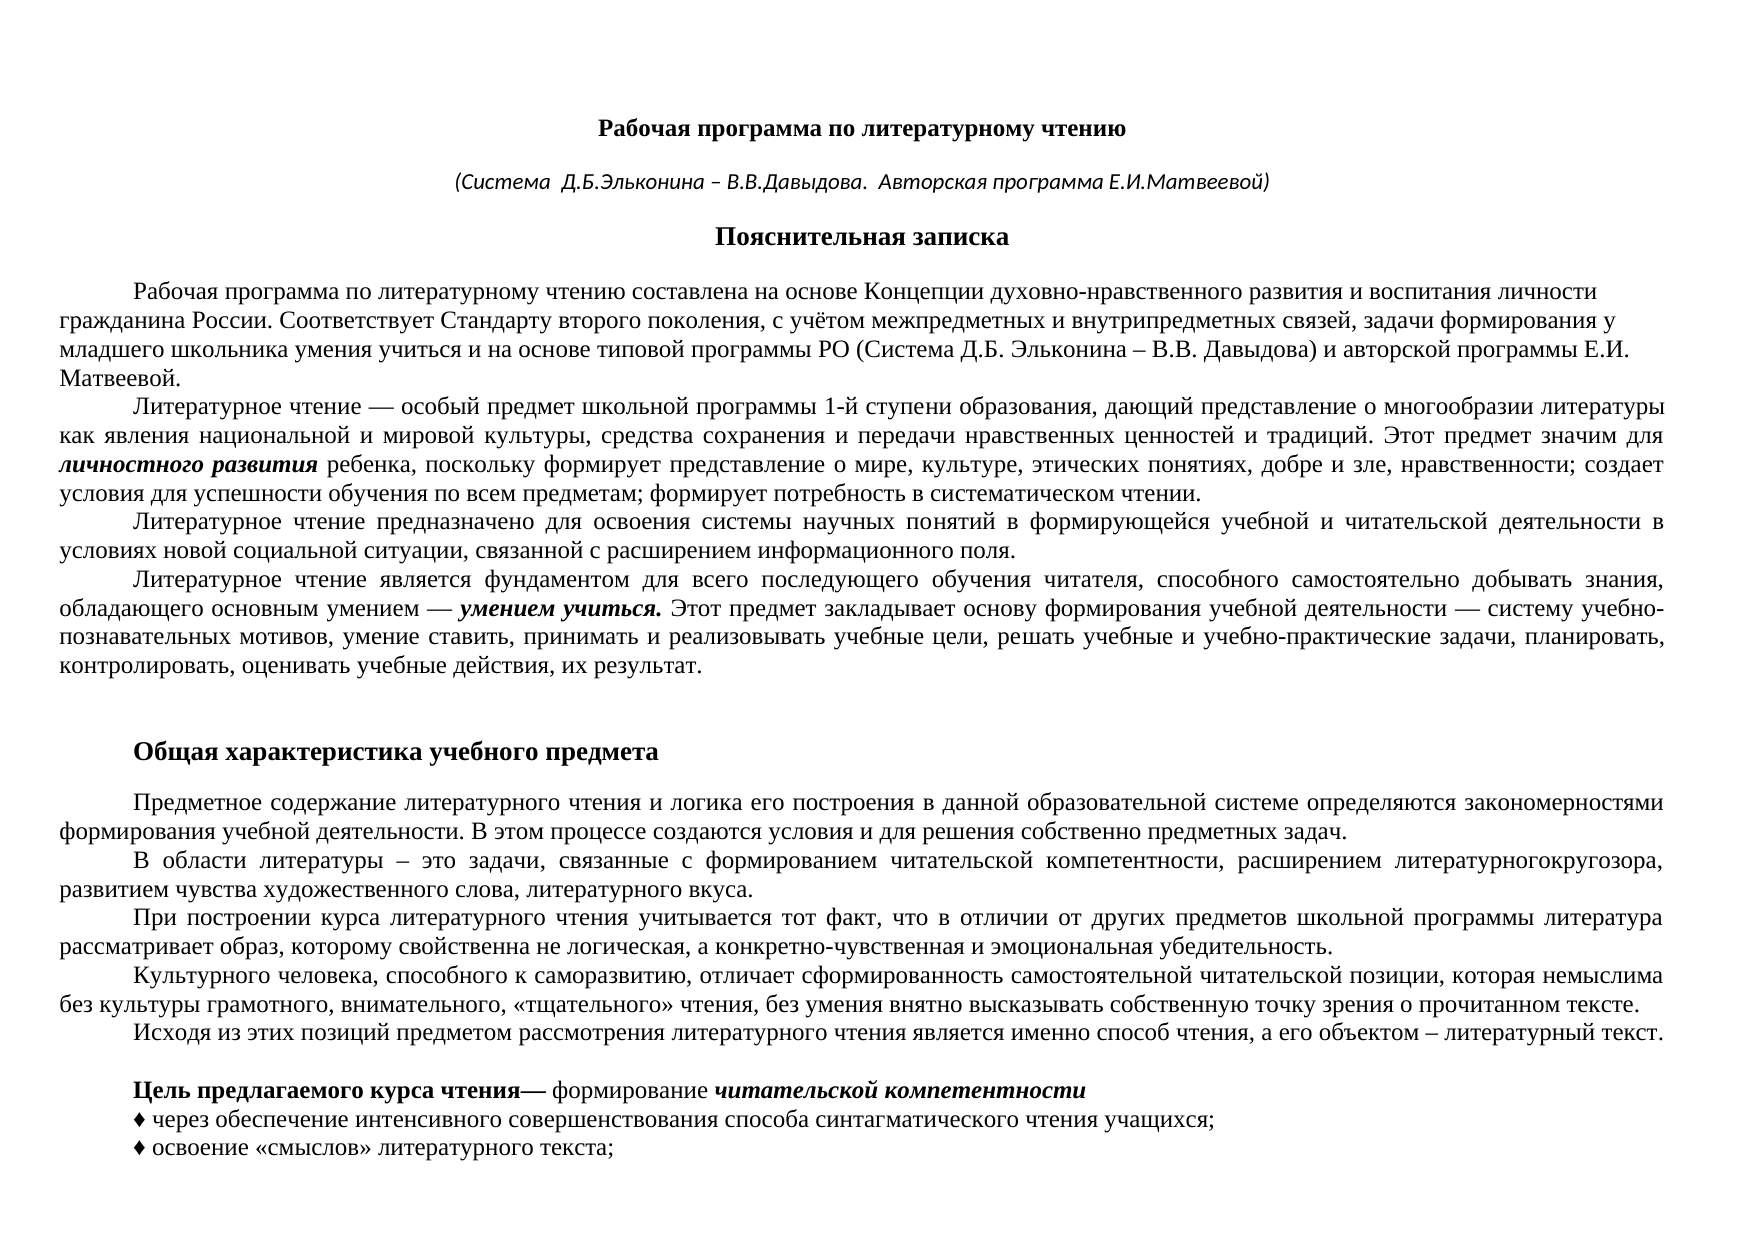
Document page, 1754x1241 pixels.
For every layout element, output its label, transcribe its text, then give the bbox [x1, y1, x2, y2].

text Исходя из этих позиций предметом рассмотрения литературного чтения является именно способ чтения, а его объектом – литературный текст. [59, 1017, 1665, 1046]
text ♦ через обеспечение интенсивного совершенствования способа синтагматического чтения учащихся; [59, 1104, 1665, 1132]
text (Система Д.Б.Эльконина – В.В.Давыдова. Авторская программа Е.И.Матвеевой) [59, 167, 1665, 195]
text Общая характеристика учебного предмета [59, 735, 1665, 767]
text Рабочая программа по литературному чтению [59, 113, 1665, 142]
text ♦ освоение «смыслов» литературного текста; [59, 1132, 1665, 1161]
text В области литературы – это задачи, связанные с формированием читательской компетентности, расширением литературногокругозора, развитием чувства художественного слова, литературного вкуса. [59, 845, 1665, 902]
text При построении курса литературного чтения учитывается тот факт, что в отличии от других предметов школьной программы литература рассматривает образ, которому свойственна не логическая, а конкретно-чувственная и эмоциональная убедительность. [59, 902, 1665, 960]
text Цель предлагаемого курса чтения— формирование читательской компетентности [59, 1075, 1665, 1104]
text Культурного человека, способного к саморазвитию, отличает сформированность самостоятельной читательской позиции, которая немыслима без культуры грамотного, внимательного, «тщательного» чтения, без умения внятно высказывать собственную точку зрения о прочитанном тексте. [59, 960, 1665, 1017]
text Литературное чтение является фундаментом для всего последующего обучения читателя, способного самостоятельно добывать знания, обладающего основным умением — умением учиться. Этот предмет закладывает основу формирования учебной деятельности — систему учебно-познавательных мотивов, умение ставить, принимать и реализовывать учебные цели, решать учебные и учебно-практические задачи, планировать, контролировать, оценивать учебные действия, их результат. [59, 564, 1665, 679]
text Предметное содержание литературного чтения и логика его построения в данной образовательной системе определяются закономерностями формирования учебной деятельности. В этом процессе создаются условия и для решения собственно предметных задач. [59, 787, 1665, 845]
text Литературное чтение — особый предмет школьной программы 1-й ступени образования, дающий представление о многообразии литературы как явления национальной и мировой культуры, средства сохранения и передачи нравственных ценностей и традиций. Этот предмет значим для личностного развития ребенка, поскольку формирует представление о мире, культуре, этических понятиях, добре и зле, нравственности; создает условия для успешности обучения по всем предметам; формирует потребность в систематическом чтении. [59, 391, 1665, 506]
text Пояснительная записка [59, 220, 1665, 251]
text Литературное чтение предназначено для освоения системы научных понятий в формирующейся учебной и читательской деятельности в условиях новой социальной ситуации, связанной с расширением информационного поля. [59, 506, 1665, 564]
text Рабочая программа по литературному чтению составлена на основе Концепции духовно-нравственного развития и воспитания личности гражданина России. Соответствует Стандарту второго поколения, с учётом межпредметных и внутрипредметных связей, задачи формирования у младшего школьника умения учиться и на основе типовой программы РО (Система Д.Б. Эльконина – В.В. Давыдова) и авторской программы Е.И. Матвеевой. [59, 276, 1665, 391]
